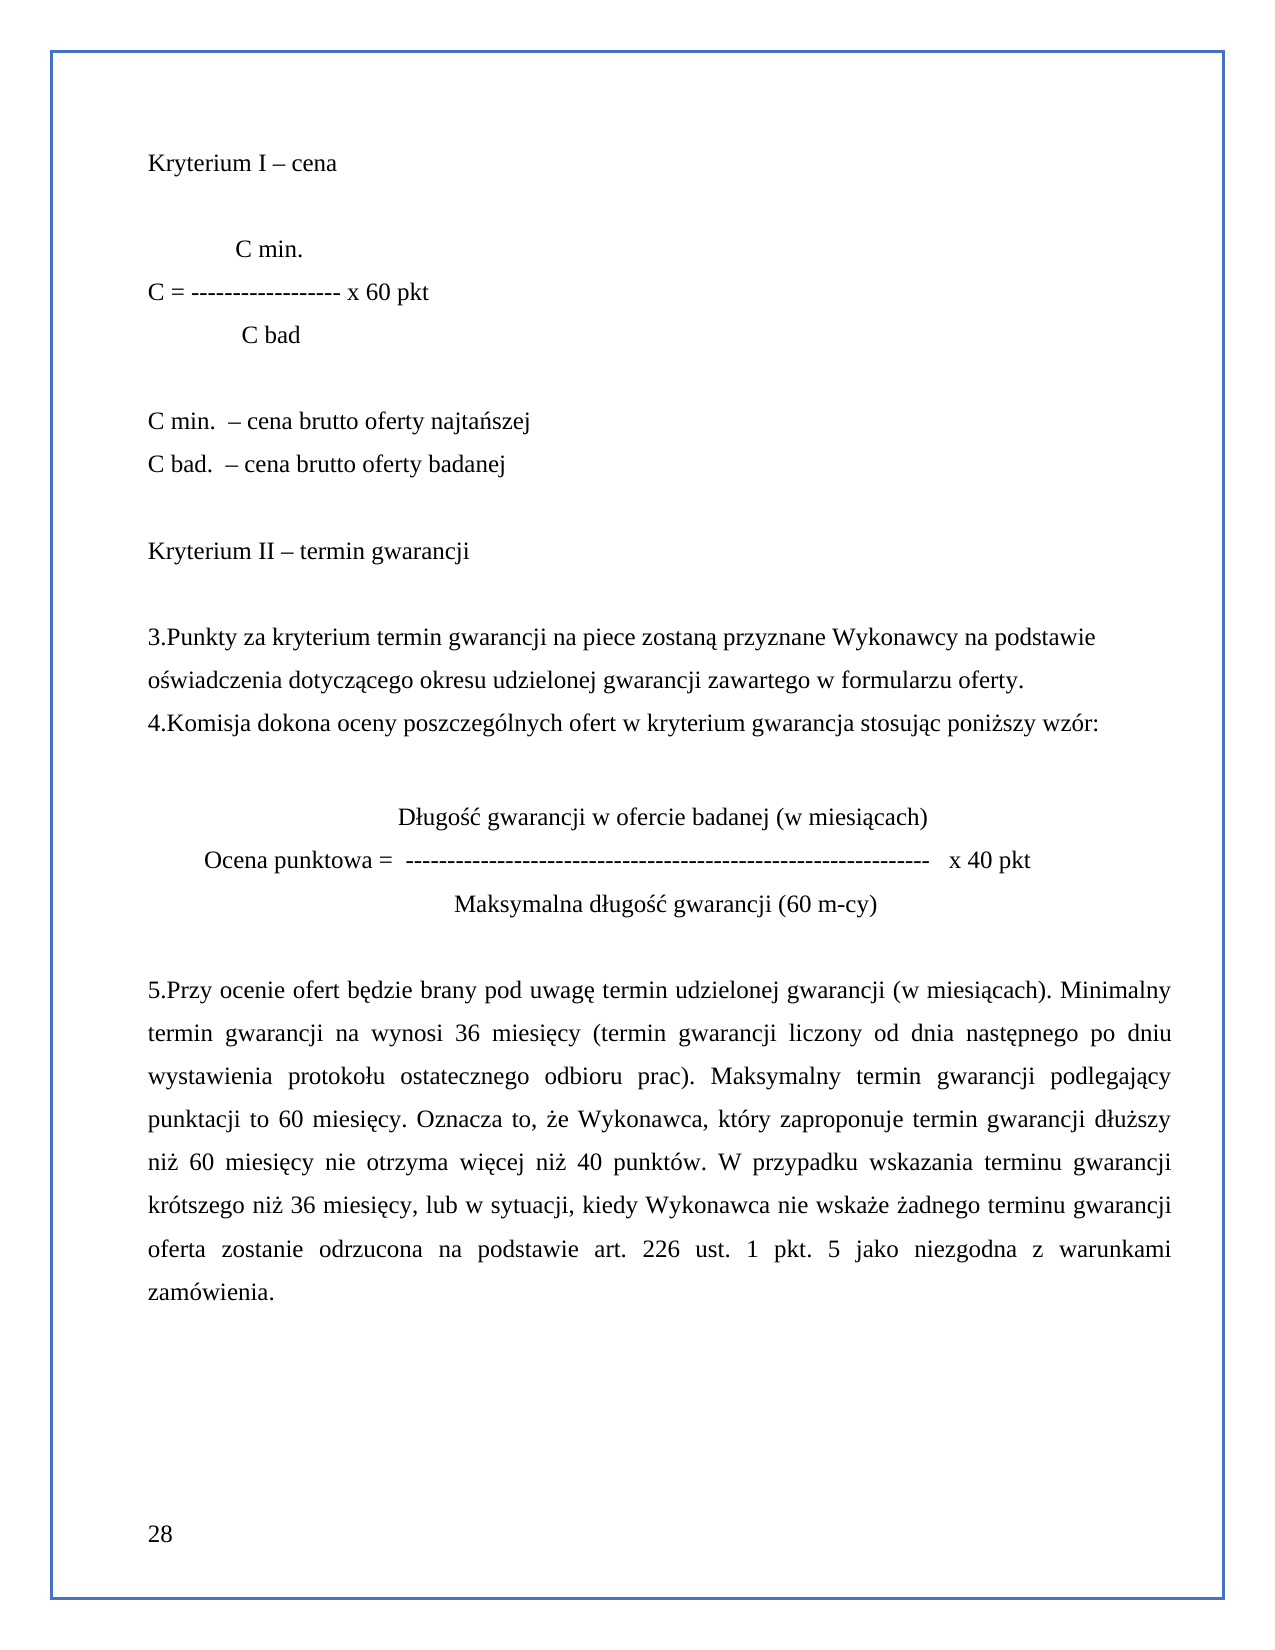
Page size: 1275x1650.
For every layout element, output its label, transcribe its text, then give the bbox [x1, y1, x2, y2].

text C min. – cena brutto oferty najtańszej [148, 406, 1172, 435]
text Kryterium II – termin gwarancji [148, 536, 1172, 564]
text Ocena punktowa = --------------------------------------------------------------- x 40 pkt [148, 846, 1172, 874]
text 5.Przy ocenie ofert będzie brany pod uwagę termin udzielonej gwarancji (w miesiącach). Minimalny termin gwarancji na wynosi 36 miesięcy (termin gwarancji liczony od dnia następnego po dniu wystawienia protokołu ostatecznego odbioru prac). Maksymalny termin gwarancji podlegający punktacji to 60 miesięcy. Oznacza to, że Wykonawca, który zaproponuje termin gwarancji dłuższy niż 60 miesięcy nie otrzyma więcej niż 40 punktów. W przypadku wskazania terminu gwarancji krótszego niż 36 miesięcy, lub w sytuacji, kiedy Wykonawca nie wskaże żadnego terminu gwarancji oferta zostanie odrzucona na podstawie art. 226 ust. 1 pkt. 5 jako niezgodna z warunkami zamówienia. [148, 975, 1172, 1306]
text 4.Komisja dokona oceny poszczególnych ofert w kryterium gwarancja stosując poniższy wzór: [148, 708, 1172, 737]
text C = ------------------ x 60 pkt [148, 277, 1172, 306]
text C bad [148, 320, 1172, 349]
text C bad. – cena brutto oferty badanej [148, 449, 1172, 478]
text Maksymalna długość gwarancji (60 m-cy) [148, 889, 1172, 917]
text C min. [148, 234, 1172, 263]
text 3.Punkty za kryterium termin gwarancji na piece zostaną przyznane Wykonawcy na podstawie oświadczenia dotyczącego okresu udzielonej gwarancji zawartego w formularzu oferty. [148, 622, 1172, 694]
text Kryterium I – cena [148, 148, 1172, 176]
text Długość gwarancji w ofercie badanej (w miesiącach) [148, 802, 1172, 831]
